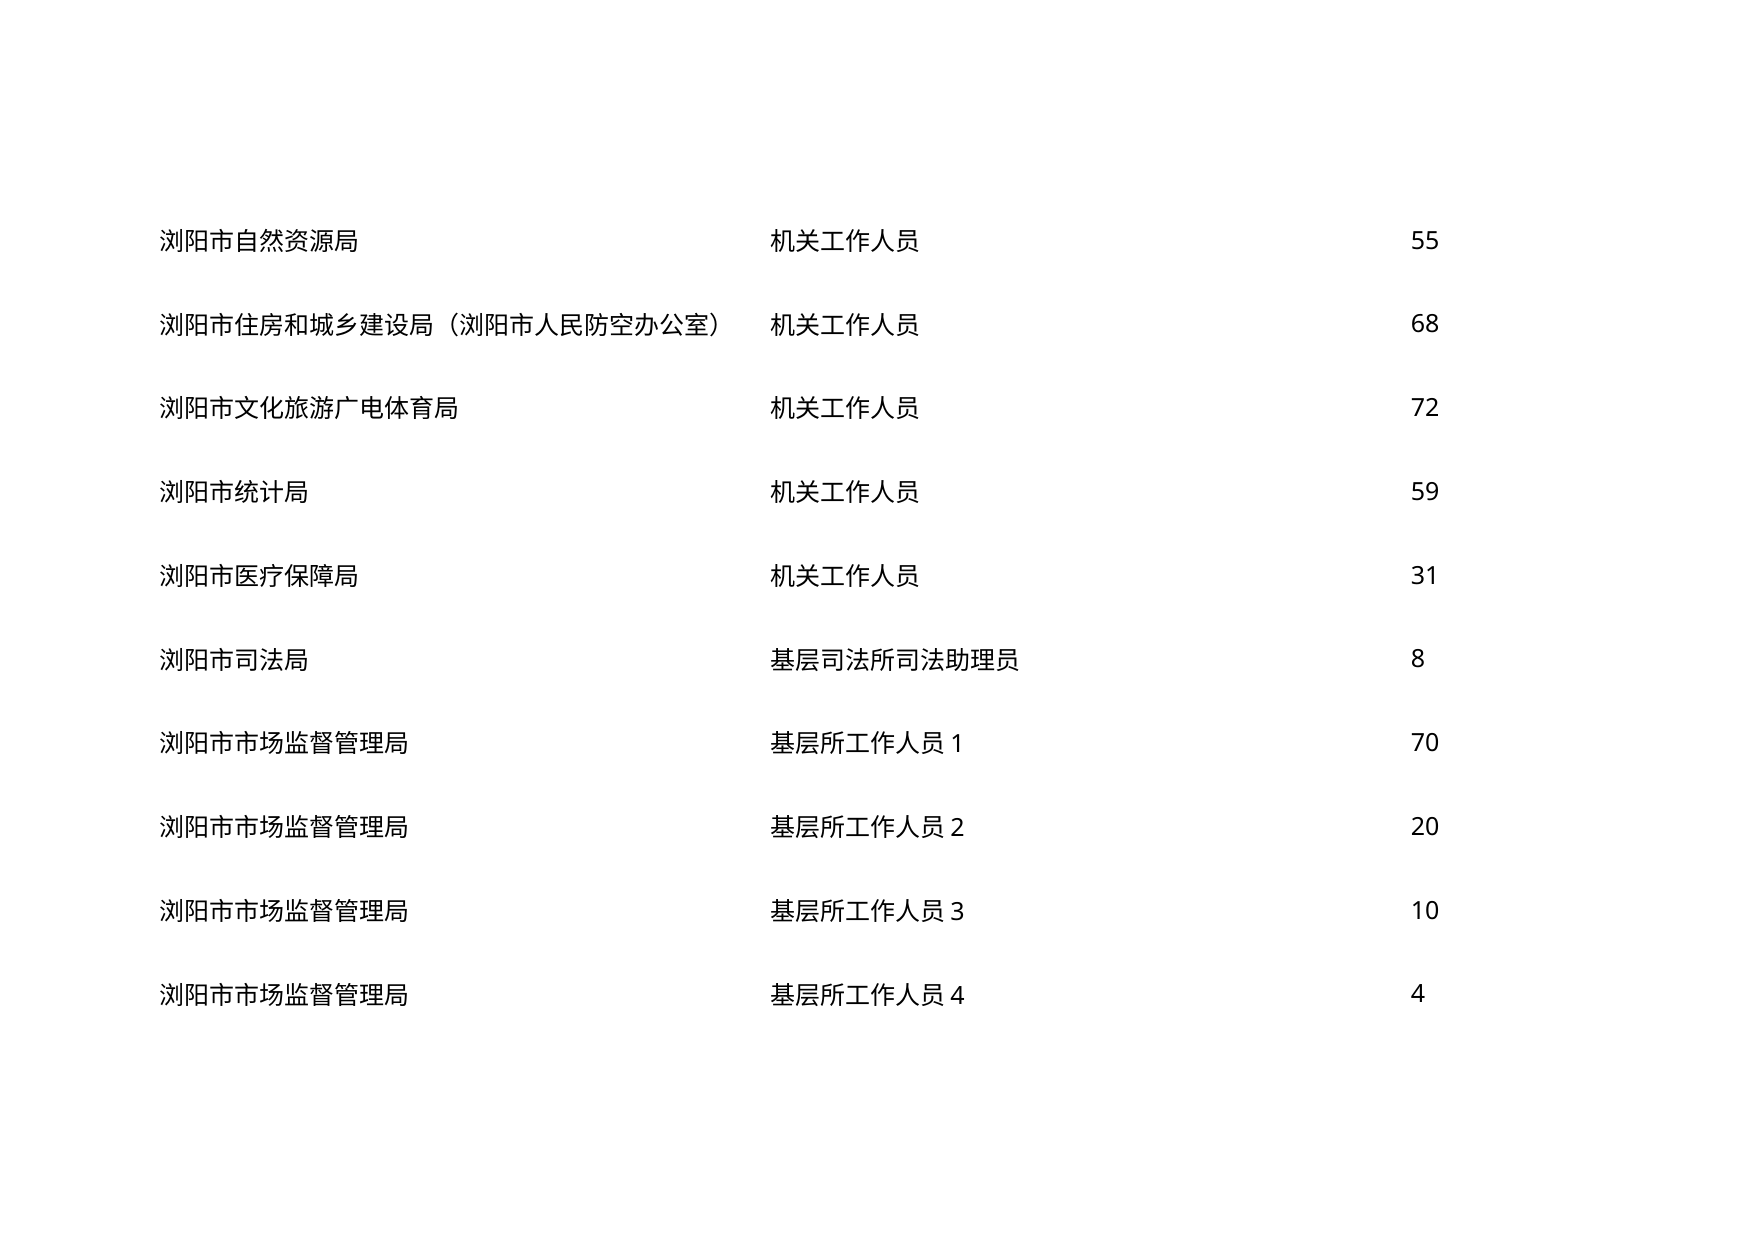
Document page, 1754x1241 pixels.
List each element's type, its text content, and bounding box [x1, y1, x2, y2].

table_cell 基层司法所司法助理员 [761, 616, 1401, 700]
table_cell 机关工作人员 [761, 198, 1401, 281]
table_cell 59 [1401, 449, 1577, 533]
table_cell 55 [1401, 198, 1577, 281]
table_cell 机关工作人员 [761, 365, 1401, 449]
table_cell 浏阳市司法局 [150, 616, 761, 700]
table_cell 4 [1401, 951, 1577, 1035]
table_cell 机关工作人员 [761, 533, 1401, 616]
table_cell 浏阳市自然资源局 [150, 198, 761, 281]
table_cell 浏阳市医疗保障局 [150, 533, 761, 616]
table_cell 70 [1401, 700, 1577, 784]
table_cell 浏阳市市场监督管理局 [150, 951, 761, 1035]
table_cell 基层所工作人员4 [761, 951, 1401, 1035]
table_cell 20 [1401, 784, 1577, 868]
table_cell 31 [1401, 533, 1577, 616]
table_cell 浏阳市市场监督管理局 [150, 700, 761, 784]
table_cell 浏阳市住房和城乡建设局（浏阳市人民防空办公室） [150, 281, 761, 365]
table_cell 基层所工作人员2 [761, 784, 1401, 868]
table_cell 10 [1401, 868, 1577, 951]
table_cell 基层所工作人员3 [761, 868, 1401, 951]
table_cell 72 [1401, 365, 1577, 449]
table_cell 浏阳市文化旅游广电体育局 [150, 365, 761, 449]
table_cell 浏阳市市场监督管理局 [150, 868, 761, 951]
table_cell 浏阳市市场监督管理局 [150, 784, 761, 868]
table_cell 68 [1401, 281, 1577, 365]
table_cell 机关工作人员 [761, 281, 1401, 365]
table_cell 8 [1401, 616, 1577, 700]
table_cell 浏阳市统计局 [150, 449, 761, 533]
table_cell 机关工作人员 [761, 449, 1401, 533]
table_cell 基层所工作人员1 [761, 700, 1401, 784]
